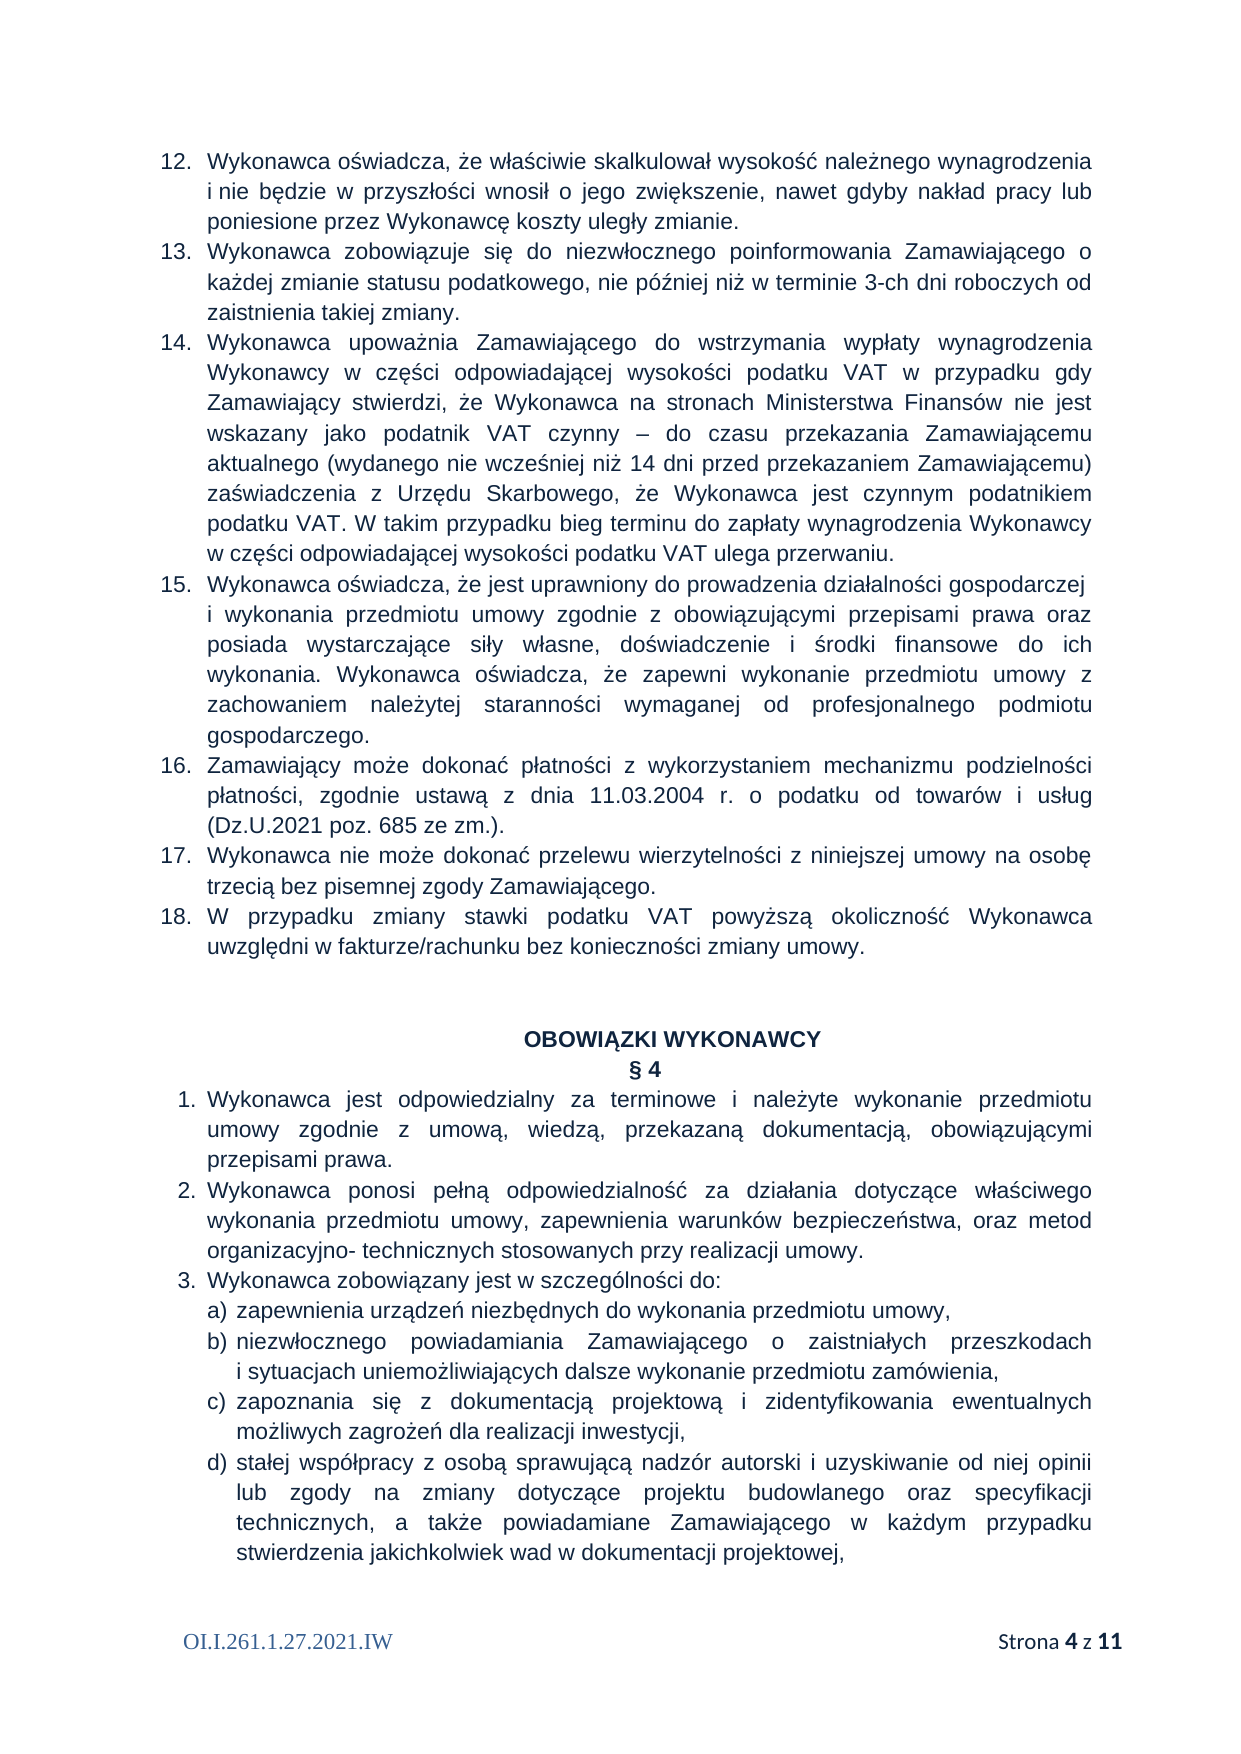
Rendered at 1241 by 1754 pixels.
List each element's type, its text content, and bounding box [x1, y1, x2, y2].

list Wykonawca zobowiązany jest w szczególności do: [177, 1267, 1093, 1294]
list Wykonawca zobowiązuje się do niezwłocznego poinformowania Zamawiającego o każdej zmianie statusu podatkowego, nie później niż w terminie 3-ch dni roboczych od zaistnienia takiej zmiany. [192, 238, 1093, 325]
list Wykonawca oświadcza, że jest uprawniony do prowadzenia działalności gospodarczej i wykonania przedmiotu umowy zgodnie z obowiązującymi przepisami prawa oraz posiada wystarczające siły własne, doświadczenie i środki finansowe do ich wykonania. Wykonawca oświadcza, że zapewni wykonanie przedmiotu umowy z zachowaniem należytej staranności wymaganej od profesjonalnego podmiotu gospodarczego. [192, 571, 1093, 748]
list zapoznania się z dokumentacją projektową i zidentyfikowania ewentualnych możliwych zagrożeń dla realizacji inwestycji, [207, 1388, 1093, 1445]
list Wykonawca upoważnia Zamawiającego do wstrzymania wypłaty wynagrodzenia Wykonawcy w części odpowiadającej wysokości podatku VAT w przypadku gdy Zamawiający stwierdzi, że Wykonawca na stronach Ministerstwa Finansów nie jest wskazany jako podatnik VAT czynny – do czasu przekazania Zamawiającemu aktualnego (wydanego nie wcześniej niż 14 dni przed przekazaniem Zamawiającemu) zaświadczenia z Urzędu Skarbowego, że Wykonawca jest czynnym podatnikiem podatku VAT. W takim przypadku bieg terminu do zapłaty wynagrodzenia Wykonawcy w części odpowiadającej wysokości podatku VAT ulega przerwaniu. [192, 329, 1093, 567]
list W przypadku zmiany stawki podatku VAT powyższą okoliczność Wykonawca uwzględni w fakturze/rachunku bez konieczności zmiany umowy. [192, 903, 1093, 959]
text OBOWIĄZKI WYKONAWCY [252, 1026, 1093, 1052]
list Zamawiający może dokonać płatności z wykorzystaniem mechanizmu podzielności płatności, zgodnie ustawą z dnia 11.03.2004 r. o podatku od towarów i usług (Dz.U.2021 poz. 685 ze zm.). [192, 752, 1093, 838]
list zapewnienia urządzeń niezbędnych do wykonania przedmiotu umowy, [207, 1297, 1093, 1324]
list Wykonawca nie może dokonać przelewu wierzytelności z niniejszej umowy na osobę trzecią bez pisemnej zgody Zamawiającego. [192, 842, 1093, 899]
list niezwłocznego powiadamiania Zamawiającego o zaistniałych przeszkodach i sytuacjach uniemożliwiających dalsze wykonanie przedmiotu zamówienia, [207, 1328, 1093, 1384]
list stałej współpracy z osobą sprawującą nadzór autorski i uzyskiwanie od niej opinii lub zgody na zmiany dotyczące projektu budowlanego oraz specyfikacji technicznych, a także powiadamiane Zamawiającego w każdym przypadku stwierdzenia jakichkolwiek wad w dokumentacji projektowej, [207, 1448, 1093, 1566]
list Wykonawca jest odpowiedzialny za terminowe i należyte wykonanie przedmiotu umowy zgodnie z umową, wiedzą, przekazaną dokumentacją, obowiązującymi przepisami prawa. [177, 1086, 1093, 1173]
text § 4 [177, 1056, 1093, 1082]
list Wykonawca oświadcza, że właściwie skalkulował wysokość należnego wynagrodzenia i nie będzie w przyszłości wnosił o jego zwiększenie, nawet gdyby nakład pracy lub poniesione przez Wykonawcę koszty uległy zmianie. [192, 148, 1093, 234]
list Wykonawca ponosi pełną odpowiedzialność za działania dotyczące właściwego wykonania przedmiotu umowy, zapewnienia warunków bezpieczeństwa, oraz metod organizacyjno- technicznych stosowanych przy realizacji umowy. [177, 1177, 1093, 1263]
